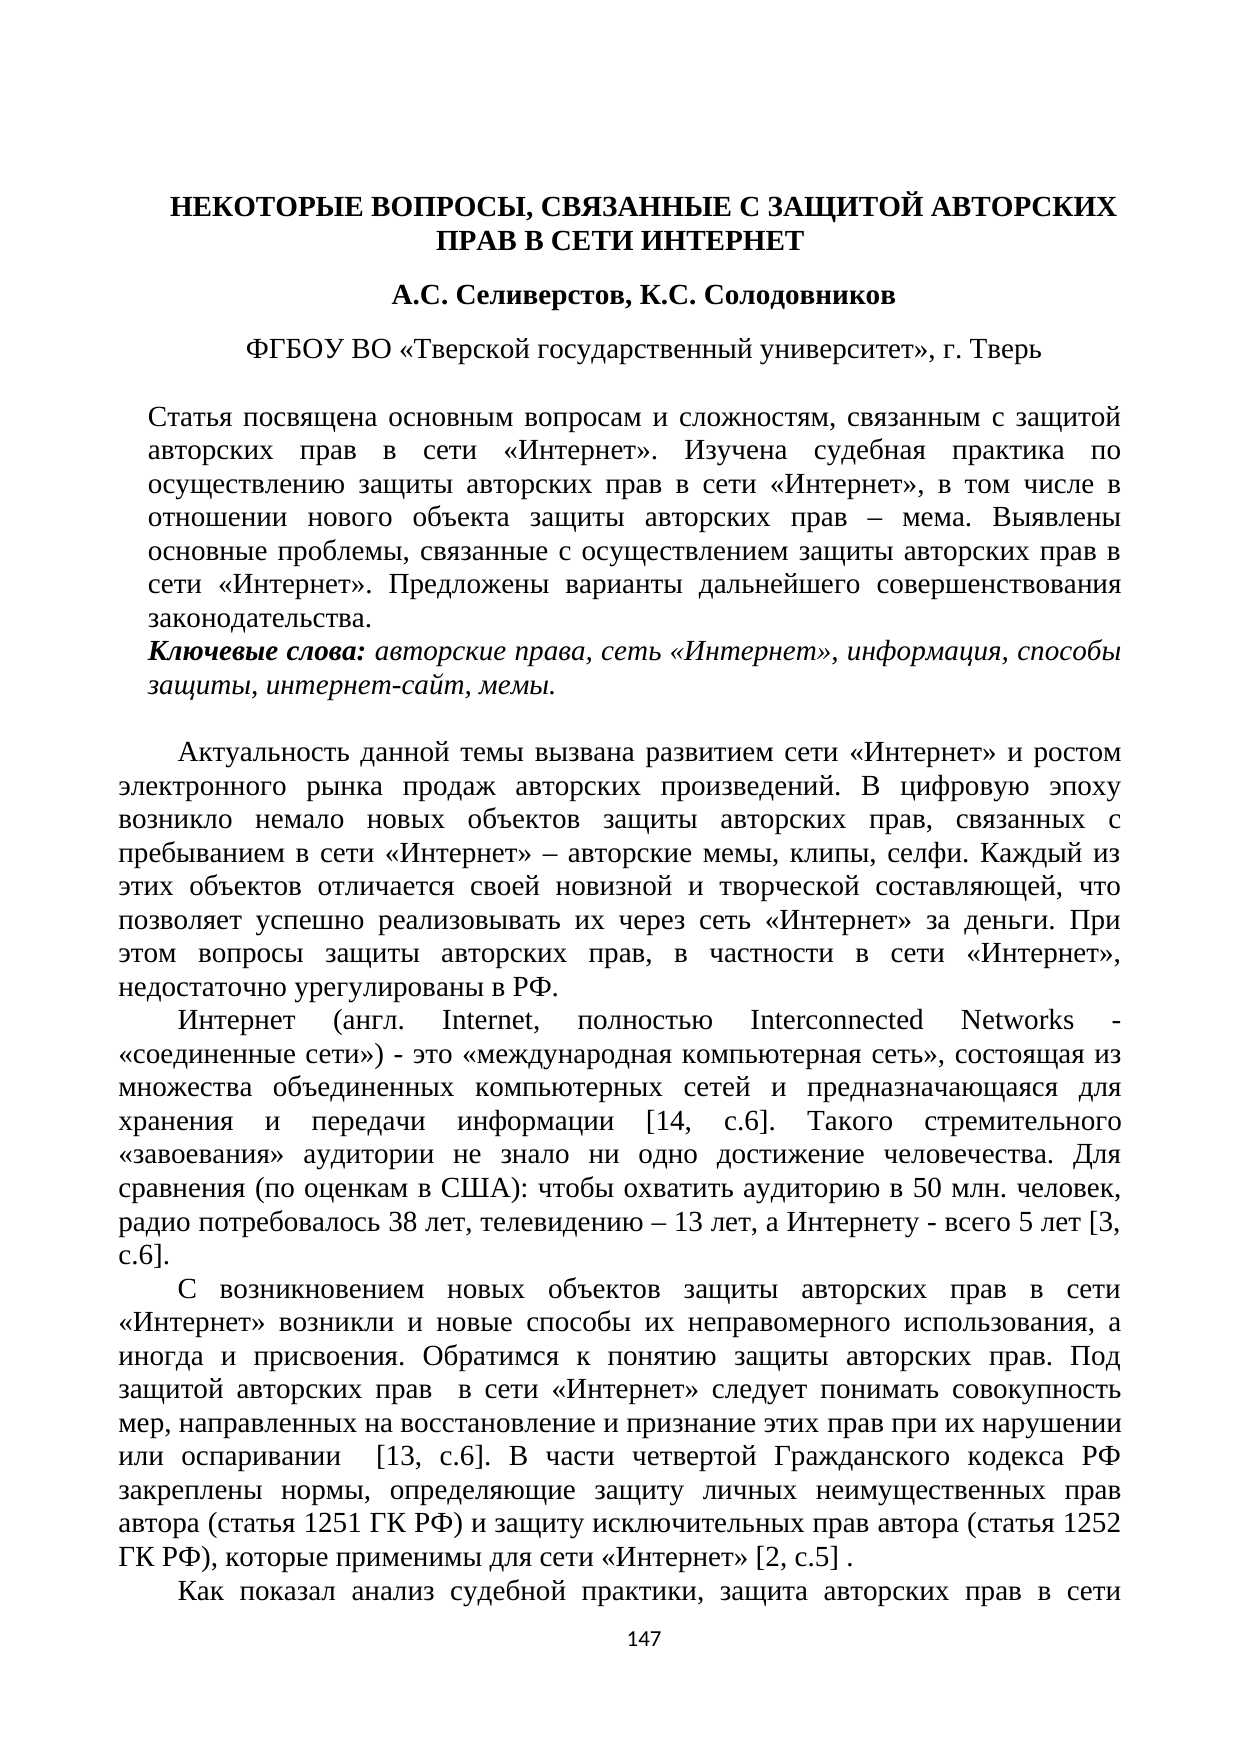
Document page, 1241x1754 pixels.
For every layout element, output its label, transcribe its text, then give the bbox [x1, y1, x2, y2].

text Статья посвящена основным вопросам и сложностям, связанным с защитой авторских прав в сети «Интернет». Изучена судебная практика по осуществлению защиты авторских прав в сети «Интернет», в том числе в отношении нового объекта защиты авторских прав – мема. Выявлены основные проблемы, связанные с осуществлением защиты авторских прав в сети «Интернет». Предложены варианты дальнейшего совершенствования законодательства. [148, 399, 1122, 633]
text А.С. Селиверстов, К.С. Солодовников [118, 277, 1122, 311]
text ФГБОУ ВО «Тверской государственный университет», г. Тверь [118, 332, 1122, 365]
text Актуальность данной темы вызвана развитием сети «Интернет» и ростом электронного рынка продаж авторских произведений. В цифровую эпоху возникло немало новых объектов защиты авторских прав, связанных с пребыванием в сети «Интернет» – авторские мемы, клипы, селфи. Каждый из этих объектов отличается своей новизной и творческой составляющей, что позволяет успешно реализовывать их через сеть «Интернет» за деньги. При этом вопросы защиты авторских прав, в частности в сети «Интернет», недостаточно урегулированы в РФ. [118, 734, 1122, 1002]
text НЕКОТОРЫЕ ВОПРОСЫ, СВЯЗАННЫЕ С ЗАЩИТОЙ АВТОРСКИХ ПРАВ В СЕТИ ИНТЕРНЕТ [118, 189, 1122, 256]
text Ключевые слова: авторские права, сеть «Интернет», информация, способы защиты, интернет-сайт, мемы. [148, 633, 1122, 701]
text Интернет (англ. Internet, полностью Interconnected Networks - «соединенные сети») - это «международная компьютерная сеть», состоящая из множества объединенных компьютерных сетей и предназначающаяся для хранения и передачи информации [14, c.6]. Такого стремительного «завоевания» аудитории не знало ни одно достижение человечества. Для сравнения (по оценкам в США): чтобы охватить аудиторию в 50 млн. человек, радио потребовалось 38 лет, телевидению – 13 лет, а Интернету - всего 5 лет [3, с.6]. [118, 1002, 1122, 1271]
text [118, 1573, 1122, 1606]
text С возникновением новых объектов защиты авторских прав в сети «Интернет» возникли и новые способы их неправомерного использования, а иногда и присвоения. Обратимся к понятию защиты авторских прав. Под защитой авторских прав в сети «Интернет» следует понимать совокупность мер, направленных на восстановление и признание этих прав при их нарушении или оспаривании [13, с.6]. В части четвертой Гражданского кодекса РФ закреплены нормы, определяющие защиту личных неимущественных прав автора (статья 1251 ГК РФ) и защиту исключительных прав автора (статья 1252 ГК РФ), которые применимы для сети «Интернет» [2, с.5] . [118, 1271, 1122, 1573]
